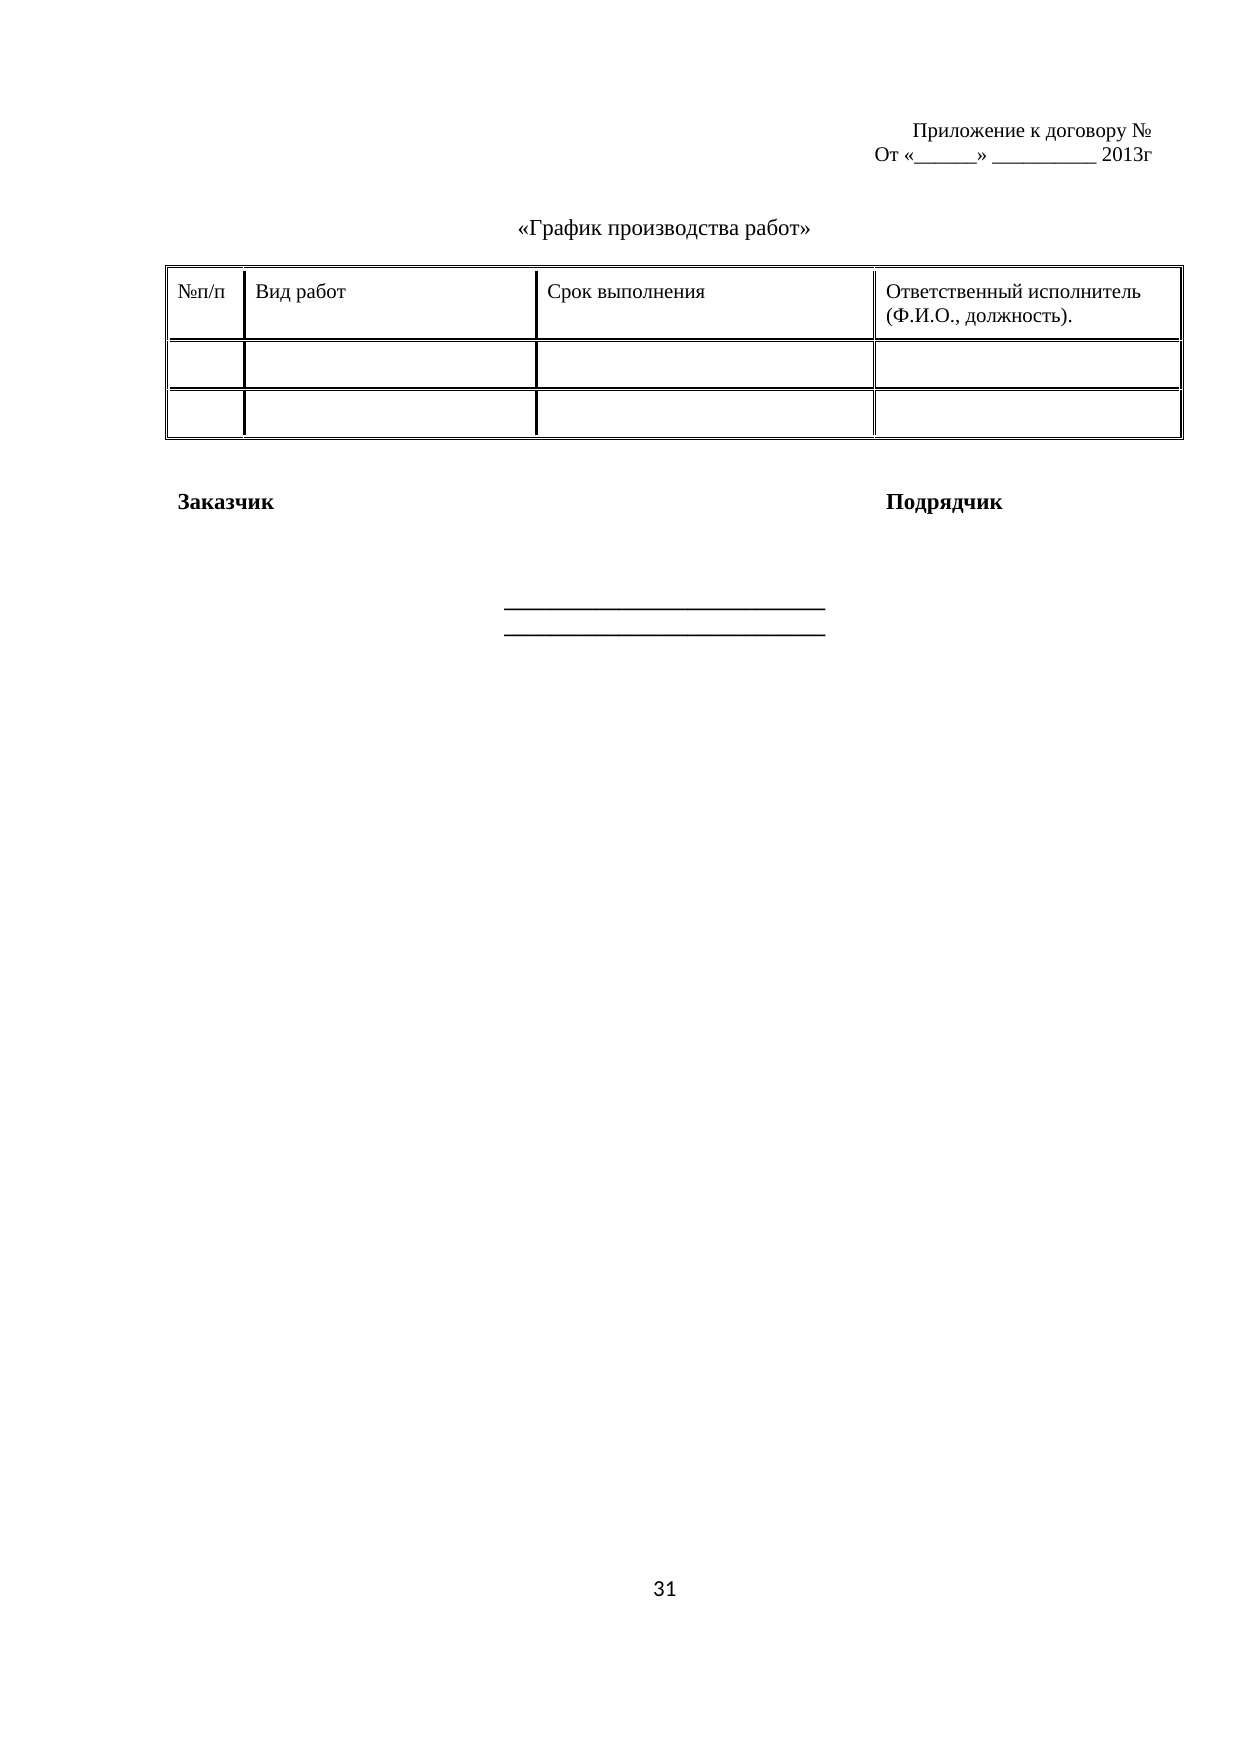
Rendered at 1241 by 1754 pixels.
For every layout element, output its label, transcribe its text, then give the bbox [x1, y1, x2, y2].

table_cell [244, 391, 536, 436]
text ____________________________ ____________________________ [177, 586, 1152, 639]
table_header Ответственный исполнитель (Ф.И.О., должность). [875, 268, 1180, 338]
text Заказчик Подрядчик [177, 488, 1152, 514]
text Приложение к договору № [177, 118, 1152, 142]
text «График производства работ» [177, 214, 1152, 241]
table_cell [168, 387, 244, 436]
table_cell [246, 342, 535, 387]
table_cell [538, 342, 873, 387]
table_header Вид работ [244, 268, 536, 338]
table_cell [875, 387, 1181, 436]
table_header Срок выполнения [536, 268, 875, 338]
table_cell [536, 391, 875, 436]
table_header №п/п [166, 266, 244, 338]
table_cell [876, 338, 1181, 387]
text От «______» __________ 2013г [177, 142, 1152, 166]
table_cell [168, 338, 243, 387]
